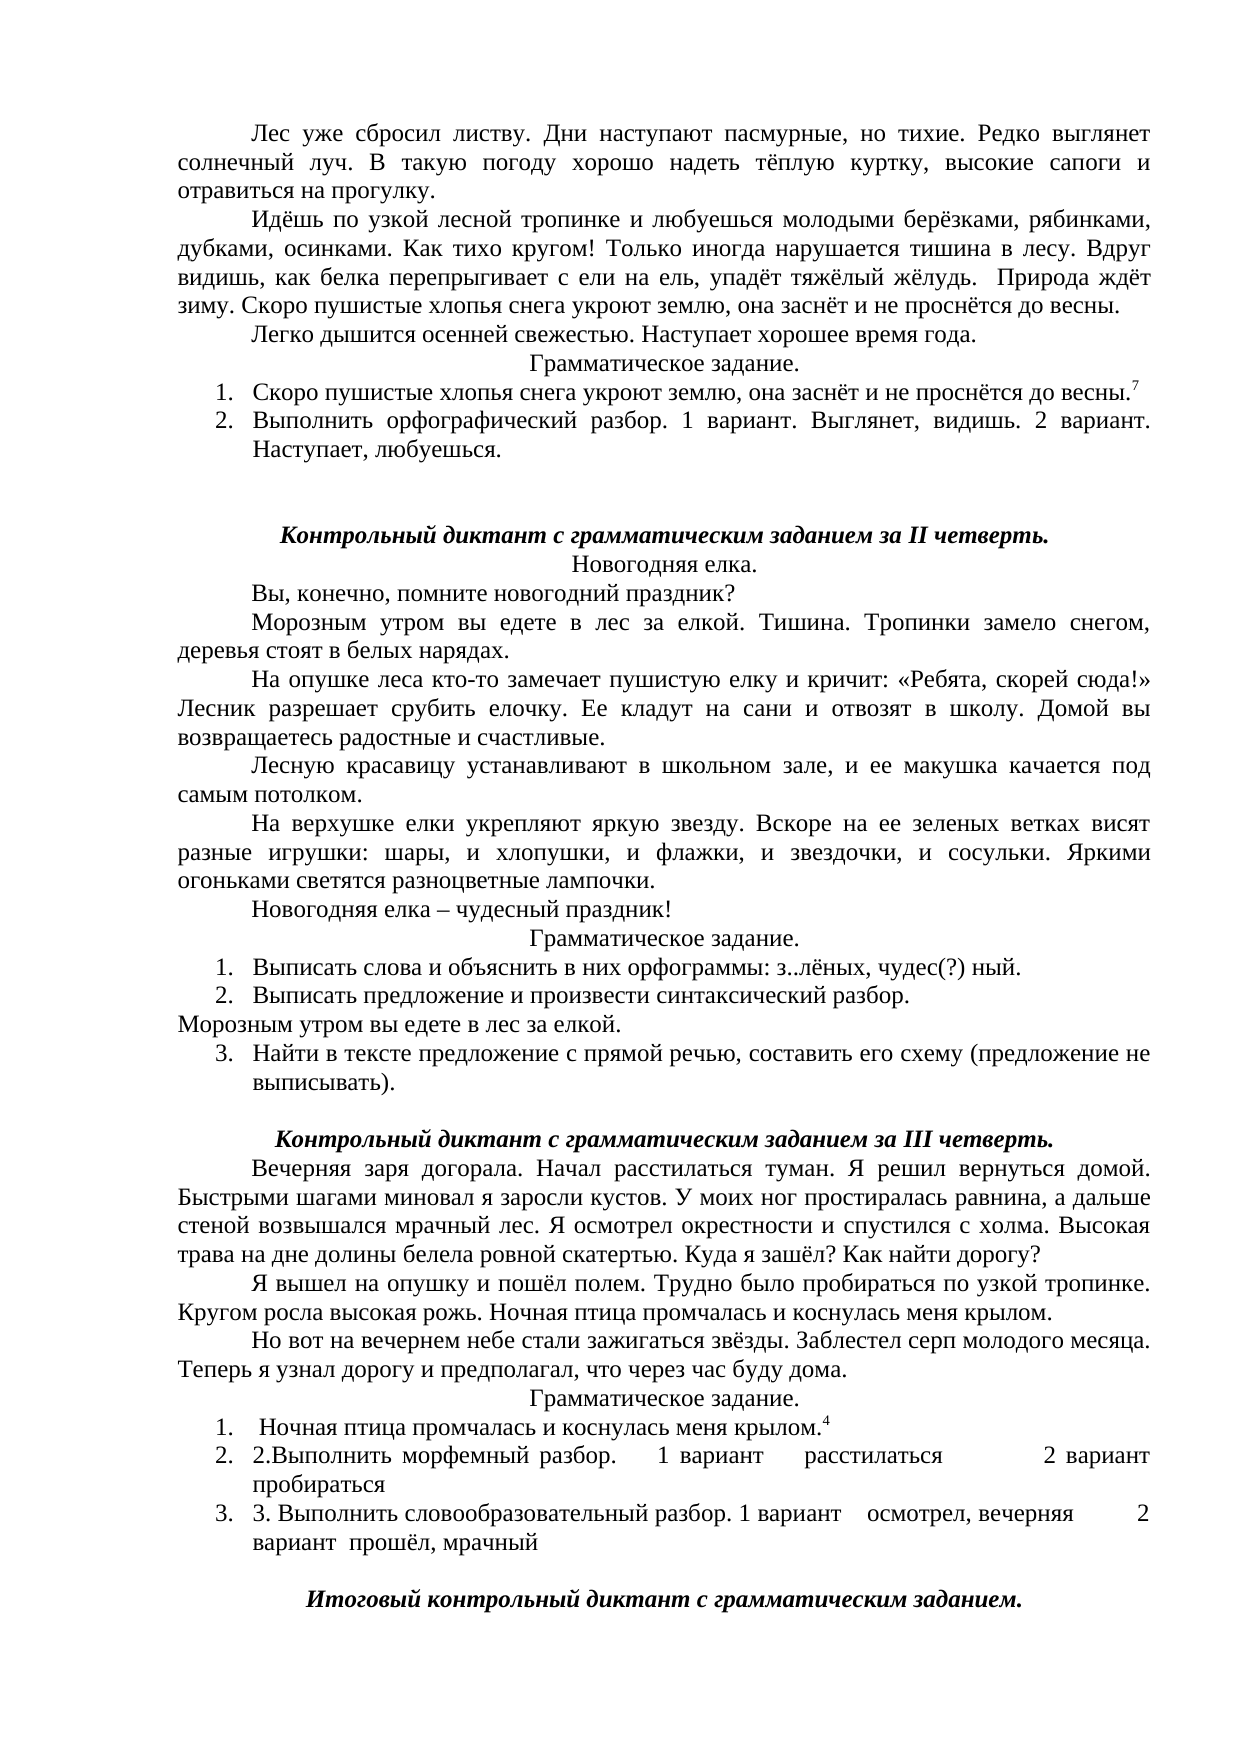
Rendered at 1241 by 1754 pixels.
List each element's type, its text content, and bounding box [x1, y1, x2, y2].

text Лес уже сбросил листву. Дни наступают пасмурные, но тихие. Редко выглянет солнечный луч. В такую погоду хорошо надеть тёплую куртку, высокие сапоги и отравиться на прогулку. [177, 118, 1152, 204]
text Итоговый контрольный диктант с грамматическим заданием. [177, 1584, 1152, 1613]
text Новогодняя елка – чудесный праздник! [177, 894, 1152, 923]
text Я вышел на опушку и пошёл полем. Трудно было пробираться по узкой тропинке. Кругом росла высокая рожь. Ночная птица промчалась и коснулась меня крылом. [177, 1268, 1152, 1326]
text Грамматическое задание. [177, 348, 1152, 377]
list Скоро пушистые хлопья снега укроют землю, она заснёт и не проснётся до весны.7 [215, 377, 1152, 406]
text Контрольный диктант с грамматическим заданием за III четверть. [177, 1124, 1152, 1153]
text Лесную красавицу устанавливают в школьном зале, и ее макушка качается под самым потолком. [177, 751, 1152, 808]
text Вы, конечно, помните новогодний праздник? [177, 578, 1152, 607]
list 3. Выполнить словообразовательный разбор. 1 вариант осмотрел, вечерняя 2 вариант прошёл, мрачный [215, 1498, 1152, 1556]
text Новогодняя елка. [177, 549, 1152, 578]
text Вечерняя заря догорала. Начал расстилаться туман. Я решил вернуться домой. Быстрыми шагами миновал я заросли кустов. У моих ног простиралась равнина, а дальше стеной возвышался мрачный лес. Я осмотрел окрестности и спустился с холма. Высокая трава на дне долины белела ровной скатертью. Куда я зашёл? Как найти дорогу? [177, 1153, 1152, 1268]
text На опушке леса кто-то замечает пушистую елку и кричит: «Ребята, скорей сюда!» Лесник разрешает срубить елочку. Ее кладут на сани и отвозят в школу. Домой вы возвращаетесь радостные и счастливые. [177, 664, 1152, 751]
text Морозным утром вы едете в лес за елкой. Тишина. Тропинки замело снегом, деревья стоят в белых нарядах. [177, 607, 1152, 664]
list Найти в тексте предложение с прямой речью, составить его схему (предложение не выписывать). [215, 1038, 1152, 1096]
text Грамматическое задание. [177, 923, 1152, 952]
text Но вот на вечернем небе стали зажигаться звёзды. Заблестел серп молодого месяца. Теперь я узнал дорогу и предполагал, что через час буду дома. [177, 1326, 1152, 1383]
text Легко дышится осенней свежестью. Наступает хорошее время года. [177, 319, 1152, 348]
list Выполнить орфографический разбор. 1 вариант. Выглянет, видишь. 2 вариант. Наступает, любуешься. [215, 406, 1152, 463]
list Выписать слова и объяснить в них орфограммы: з..лёных, чудес(?) ный. [215, 952, 1152, 981]
text Морозным утром вы едете в лес за елкой. [177, 1009, 1152, 1038]
text На верхушке елки укрепляют яркую звезду. Вскоре на ее зеленых ветках висят разные игрушки: шары, и хлопушки, и флажки, и звездочки, и сосульки. Яркими огоньками светятся разноцветные лампочки. [177, 808, 1152, 894]
list Ночная птица промчалась и коснулась меня крылом.4 [215, 1412, 1152, 1441]
text Идёшь по узкой лесной тропинке и любуешься молодыми берёзками, рябинками, дубками, осинками. Как тихо кругом! Только иногда нарушается тишина в лесу. Вдруг видишь, как белка перепрыгивает с ели на ель, упадёт тяжёлый жёлудь. Природа ждёт зиму. Скоро пушистые хлопья снега укроют землю, она заснёт и не проснётся до весны. [177, 204, 1152, 319]
text Грамматическое задание. [177, 1383, 1152, 1412]
list 2.Выполнить морфемный разбор. 1 вариант расстилаться 2 вариант пробираться [215, 1441, 1152, 1498]
text Контрольный диктант с грамматическим заданием за II четверть. [177, 521, 1152, 549]
list Выписать предложение и произвести синтаксический разбор. [215, 981, 1152, 1009]
